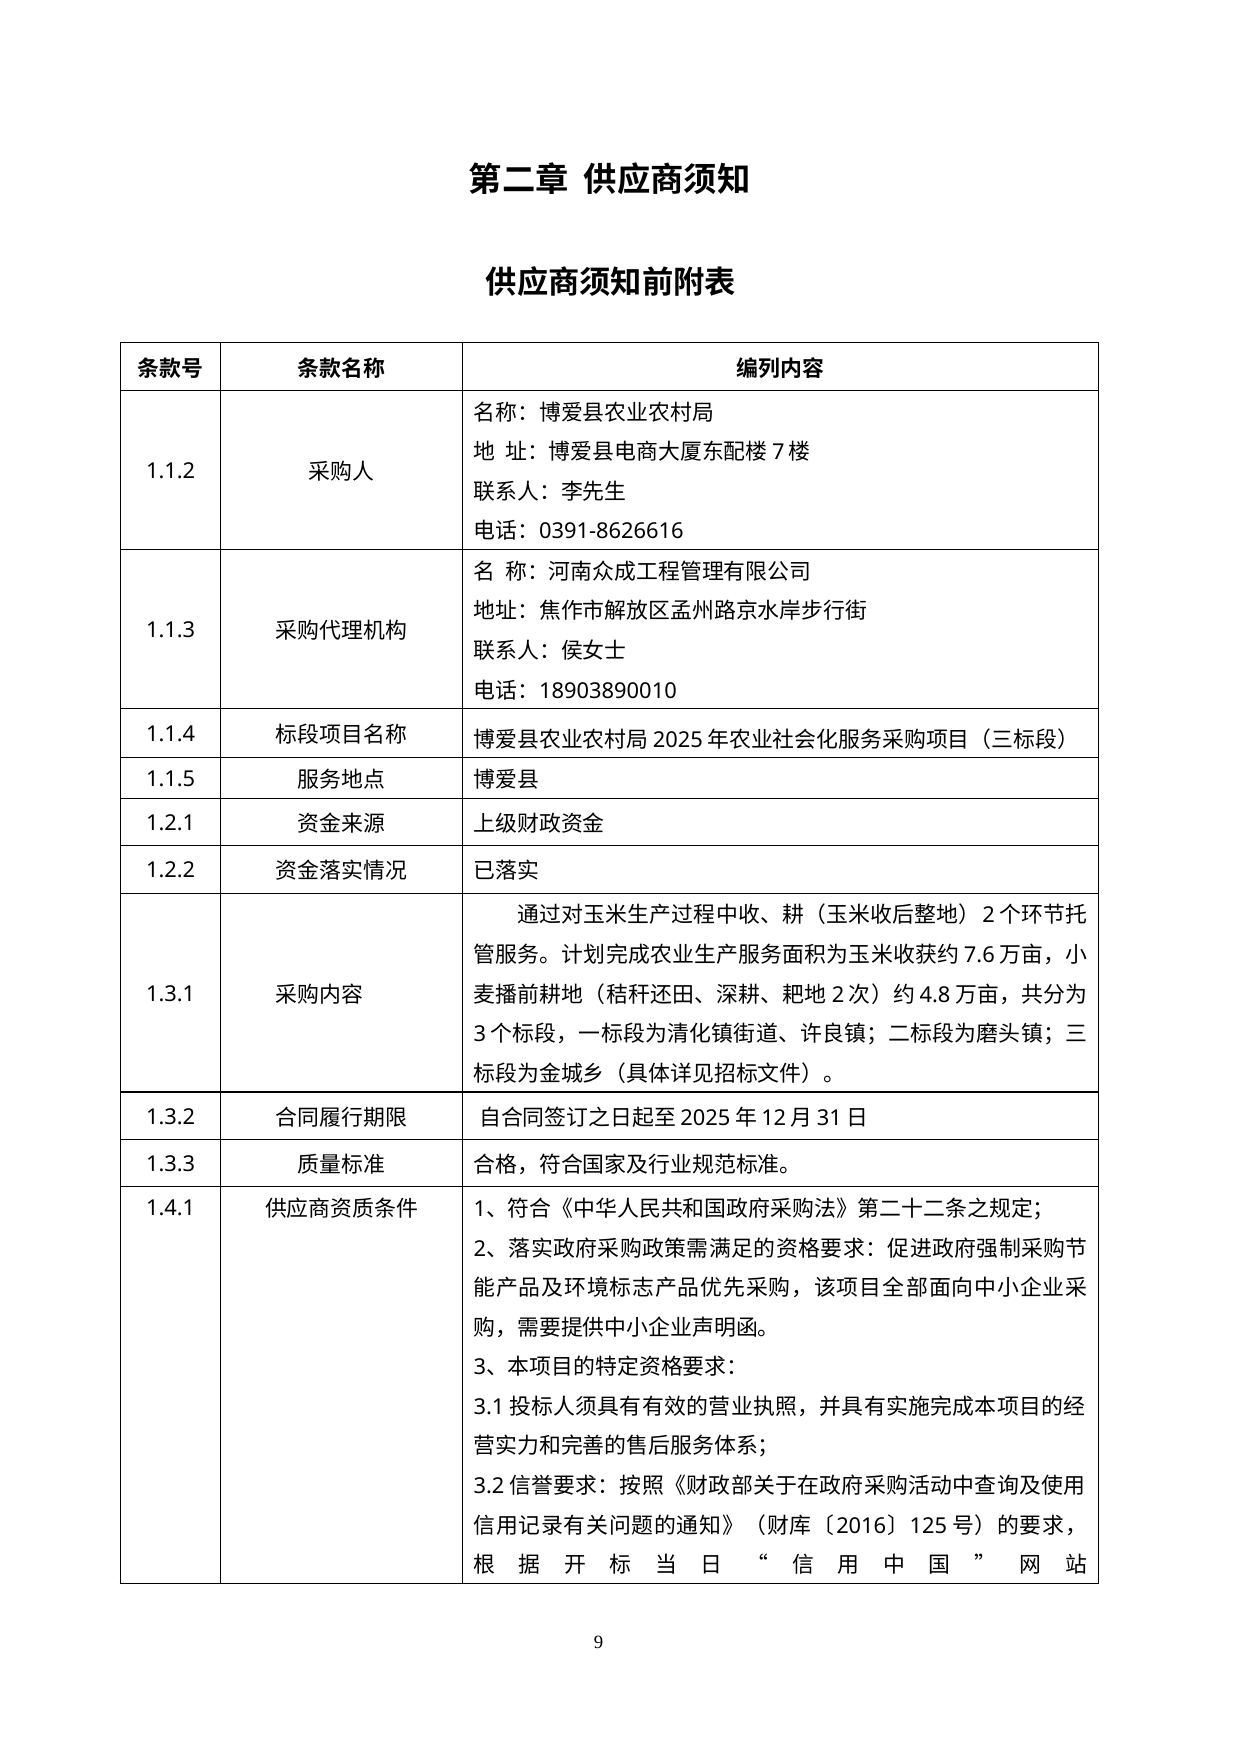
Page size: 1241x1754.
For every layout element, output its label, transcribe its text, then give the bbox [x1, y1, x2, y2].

table_cell 资金来源 [221, 799, 462, 845]
table_cell 1.3.3 [121, 1140, 220, 1186]
table_cell 1.4.1 [121, 1187, 220, 1583]
text 第二章 供应商须知 [95, 137, 1124, 216]
table_cell 博爱县 [463, 758, 1098, 798]
table_cell 1.3.1 [121, 894, 220, 1091]
table_cell 名 称：河南众成工程管理有限公司 地址：焦作市解放区孟州路京水岸步行街 联系人：侯女士 电话：18903890010 [463, 550, 1098, 708]
table_cell 名称：博爱县农业农村局 地 址：博爱县电商大厦东配楼7楼 联系人：李先生 电话：0391-8626616 [463, 391, 1098, 549]
table_cell 博爱县农业农村局2025年农业社会化服务采购项目（三标段） [463, 709, 1098, 757]
table_cell 质量标准 [221, 1140, 462, 1186]
table_cell 自合同签订之日起至2025年12月31日 [463, 1093, 1098, 1139]
table_cell 1.2.2 [121, 846, 220, 892]
table_cell 1.1.2 [121, 391, 220, 549]
table_cell 供应商资质条件 [221, 1187, 462, 1583]
table_header 条款号 [121, 343, 220, 389]
table_cell 已落实 [463, 846, 1098, 892]
table_cell 合同履行期限 [221, 1093, 462, 1139]
table_cell 1.2.1 [121, 799, 220, 845]
table_cell 采购内容 [221, 894, 462, 1091]
table_cell 合格，符合国家及行业规范标准。 [463, 1140, 1098, 1186]
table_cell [463, 1187, 1098, 1583]
table_cell 上级财政资金 [463, 799, 1098, 845]
table_header 条款名称 [221, 343, 462, 389]
table_cell 1.1.3 [121, 550, 220, 708]
table_cell 采购代理机构 [221, 550, 462, 708]
table_cell 通过对玉米生产过程中收、耕（玉米收后整地）2个环节托管服务。计划完成农业生产服务面积为玉米收获约7.6万亩，小麦播前耕地（秸秆还田、深耕、耙地2次）约4.8万亩，共分为3个标段，一标段为清化镇街道、许良镇；二标段为磨头镇；三标段为金城乡（具体详见招标文件）。 [463, 894, 1098, 1091]
title 供应商须知前附表 [95, 241, 1126, 320]
table_cell 1.1.4 [121, 709, 220, 757]
table_cell 1.1.5 [121, 758, 220, 798]
table_cell 资金落实情况 [221, 846, 462, 892]
table_cell 1.3.2 [121, 1093, 220, 1139]
table_cell 采购人 [221, 391, 462, 549]
table_cell 标段项目名称 [221, 709, 462, 757]
table_cell 服务地点 [221, 758, 462, 798]
table_header 编列内容 [463, 343, 1098, 389]
